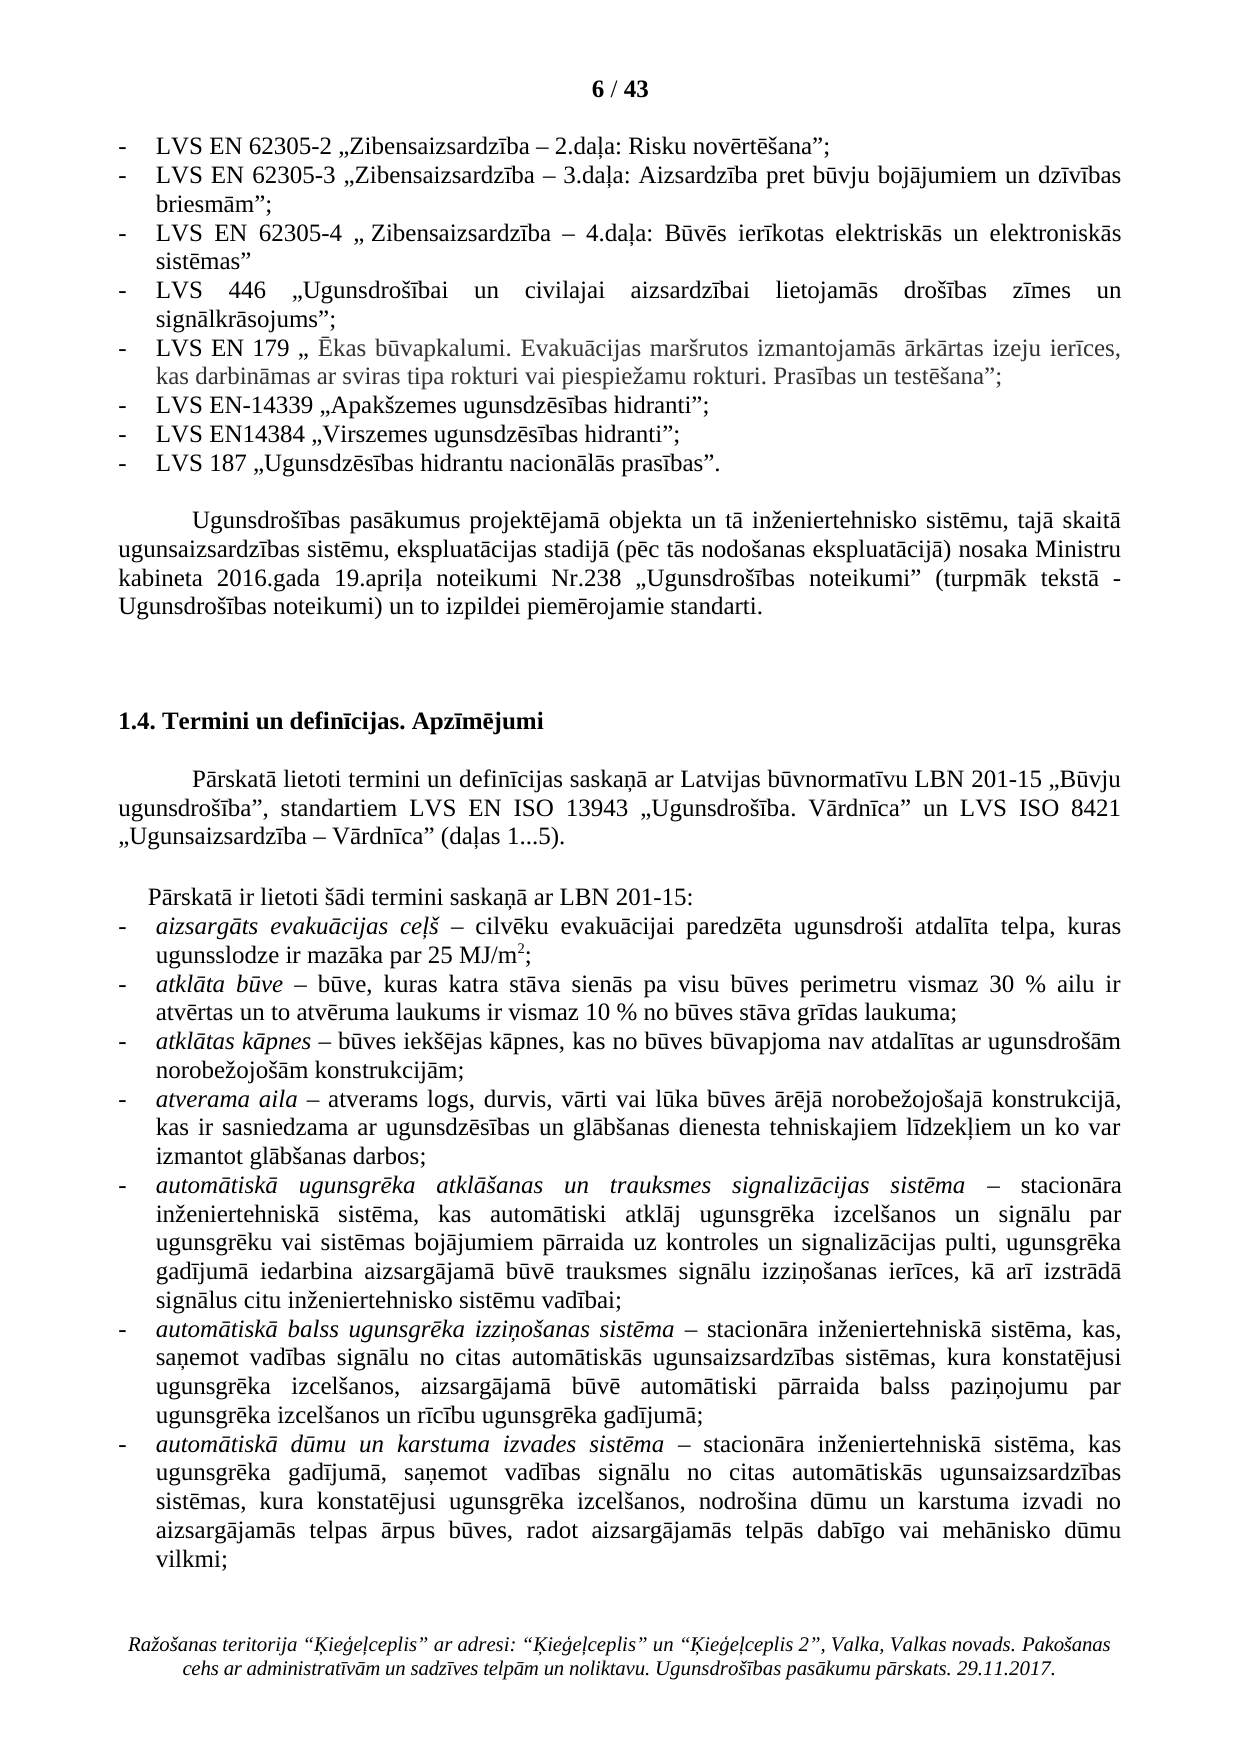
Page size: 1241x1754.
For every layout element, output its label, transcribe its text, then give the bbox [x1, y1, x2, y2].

text Ugunsdrošības pasākumus projektējamā objekta un tā inženiertehnisko sistēmu, tajā skaitā ugunsaizsardzības sistēmu, ekspluatācijas stadijā (pēc tās nodošanas ekspluatācijā) nosaka Ministru kabineta 2016.gada 19.apriļa noteikumi Nr.238 „Ugunsdrošības noteikumi” (turpmāk tekstā - Ugunsdrošības noteikumi) un to izpildei piemērojamie standarti. [118, 505, 1122, 620]
list aizsargāts evakuācijas ceļš – cilvēku evakuācijai paredzēta ugunsdroši atdalīta telpa, kuras ugunsslodze ir mazāka par 25 MJ/m2; [118, 911, 1122, 969]
list automātiskā dūmu un karstuma izvades sistēma – stacionāra inženiertehniskā sistēma, kas ugunsgrēka gadījumā, saņemot vadības signālu no citas automātiskās ugunsaizsardzības sistēmas, kura konstatējusi ugunsgrēka izcelšanos, nodrošina dūmu un karstuma izvadi no aizsargājamās telpas ārpus būves, radot aizsargājamās telpās dabīgo vai mehānisko dūmu vilkmi; [118, 1429, 1122, 1572]
list LVS EN-14339 „Apakšzemes ugunsdzēsības hidranti”; [118, 390, 1122, 419]
list atklāta būve – būve, kuras katra stāva sienās pa visu būves perimetru vismaz 30 % ailu ir atvērtas un to atvēruma laukums ir vismaz 10 % no būves stāva grīdas laukuma; [118, 969, 1122, 1026]
text Pārskatā ir lietoti šādi termini saskaņā ar LBN 201-15: [118, 881, 1122, 911]
list atverama aila – atverams logs, durvis, vārti vai lūka būves ārējā norobežojošajā konstrukcijā, kas ir sasniedzama ar ugunsdzēsības un glābšanas dienesta tehniskajiem līdzekļiem un ko var izmantot glābšanas darbos; [118, 1084, 1122, 1170]
list automātiskā ugunsgrēka atklāšanas un trauksmes signalizācijas sistēma – stacionāra inženiertehniskā sistēma, kas automātiski atklāj ugunsgrēka izcelšanos un signālu par ugunsgrēku vai sistēmas bojājumiem pārraida uz kontroles un signalizācijas pulti, ugunsgrēka gadījumā iedarbina aizsargājamā būvē trauksmes signālu izziņošanas ierīces, kā arī izstrādā signālus citu inženiertehnisko sistēmu vadībai; [118, 1170, 1122, 1314]
list atklātas kāpnes – būves iekšējas kāpnes, kas no būves būvapjoma nav atdalītas ar ugunsdrošām norobežojošām konstrukcijām; [118, 1026, 1122, 1084]
list LVS EN 62305-3 „Zibensaizsardzība – 3.daļa: Aizsardzība pret būvju bojājumiem un dzīvības briesmām”; [118, 160, 1122, 218]
list LVS EN14384 „Virszemes ugunsdzēsības hidranti”; [118, 419, 1122, 448]
text Pārskatā lietoti termini un definīcijas saskaņā ar Latvijas būvnormatīvu LBN 201-15 „Būvju ugunsdrošība”, standartiem LVS EN ISO 13943 „Ugunsdrošība. Vārdnīca” un LVS ISO 8421 „Ugunsaizsardzība – Vārdnīca” (daļas 1...5). [118, 764, 1122, 850]
subtitle 1.4. Termini un definīcijas. Apzīmējumi [118, 706, 1122, 735]
list LVS 187 „Ugunsdzēsības hidrantu nacionālās prasības”. [118, 448, 1122, 476]
list LVS EN 179 „ Ēkas būvapkalumi. Evakuācijas maršrutos izmantojamās ārkārtas izeju ierīces, kas darbināmas ar sviras tipa rokturi vai piespiežamu rokturi. Prasības un testēšana”; [118, 333, 1122, 390]
list automātiskā balss ugunsgrēka izziņošanas sistēma – stacionāra inženiertehniskā sistēma, kas, saņemot vadības signālu no citas automātiskās ugunsaizsardzības sistēmas, kura konstatējusi ugunsgrēka izcelšanos, aizsargājamā būvē automātiski pārraida balss paziņojumu par ugunsgrēka izcelšanos un rīcību ugunsgrēka gadījumā; [118, 1314, 1122, 1429]
list LVS EN 62305-4 „ Zibensaizsardzība – 4.daļa: Būvēs ierīkotas elektriskās un elektroniskās sistēmas” [118, 218, 1122, 275]
list LVS EN 62305-2 „Zibensaizsardzība – 2.daļa: Risku novērtēšana”; [118, 131, 1122, 160]
list LVS 446 „Ugunsdrošībai un civilajai aizsardzībai lietojamās drošības zīmes un signālkrāsojums”; [118, 275, 1122, 333]
